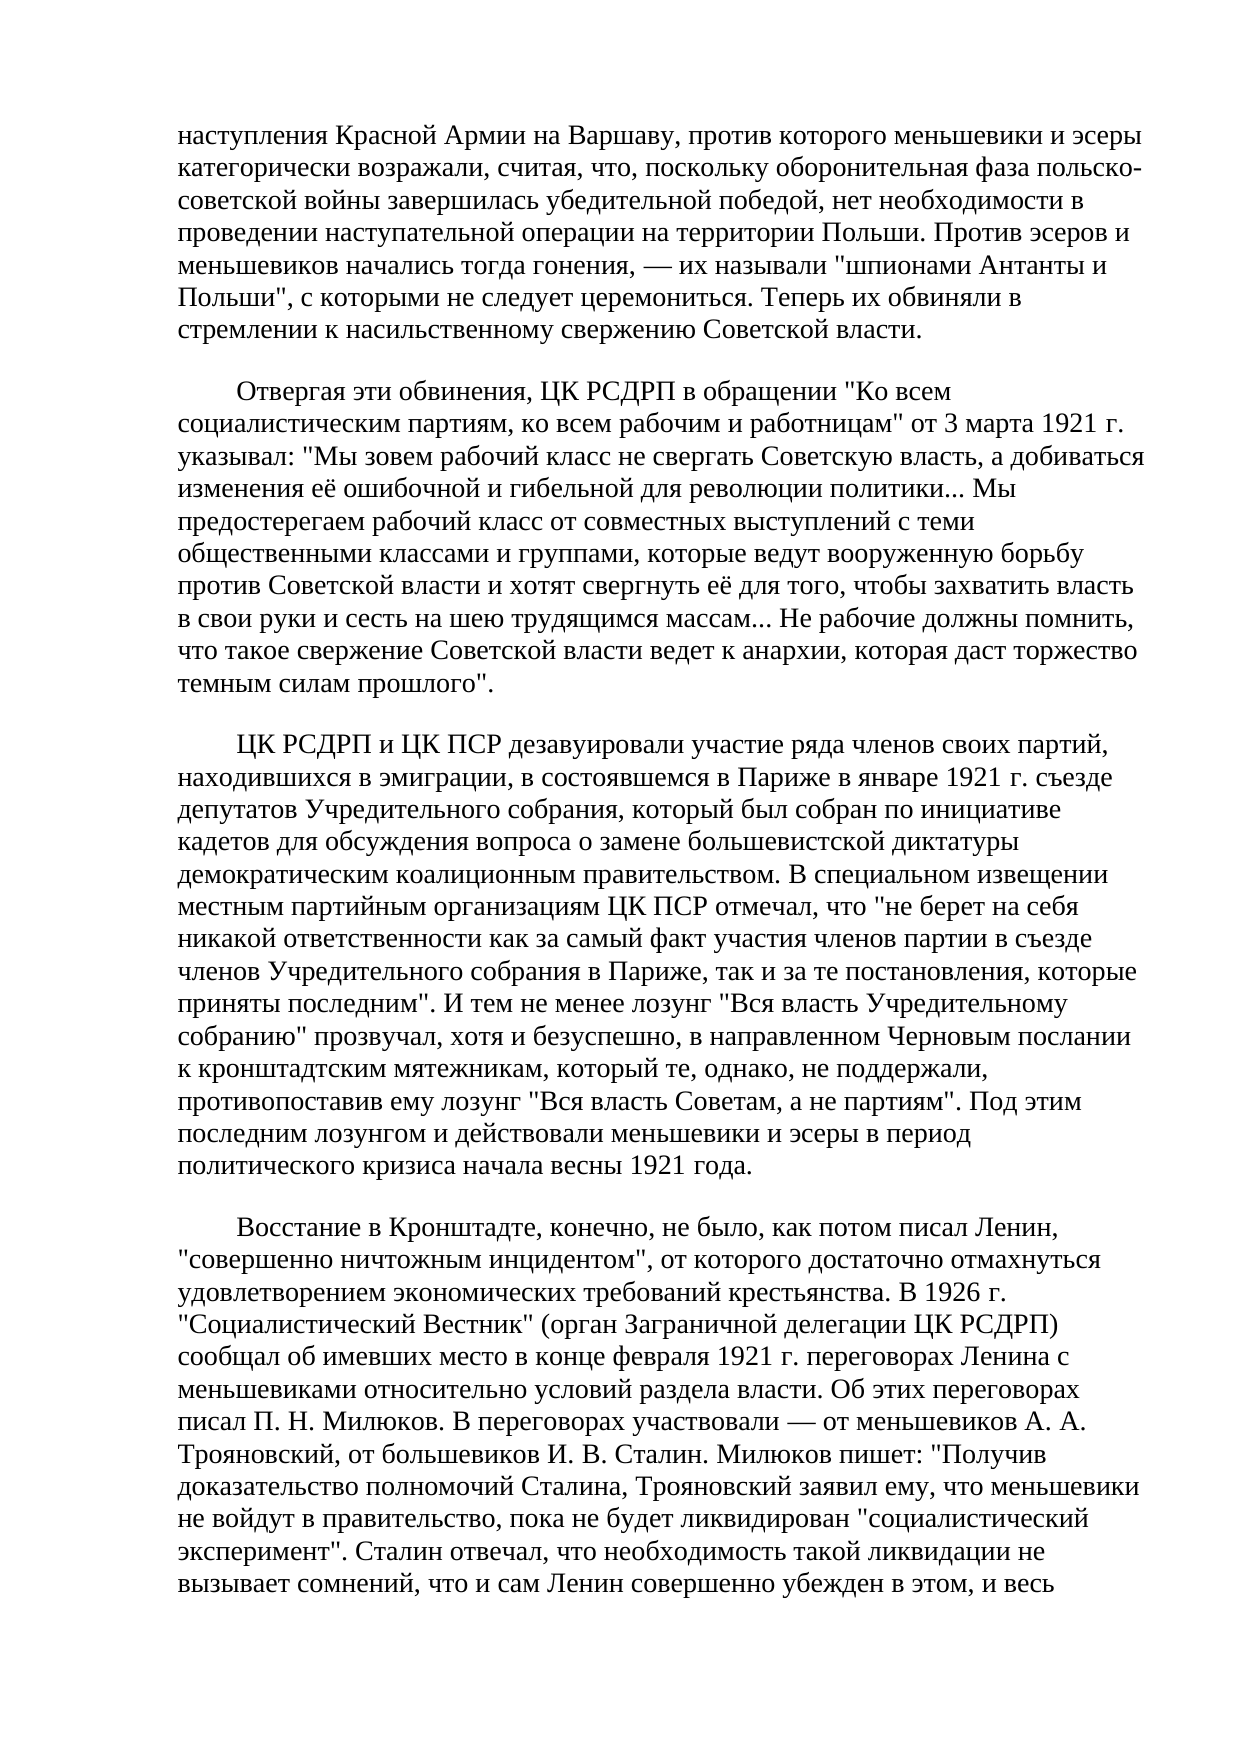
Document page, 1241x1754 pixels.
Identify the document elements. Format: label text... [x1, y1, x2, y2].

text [177, 1210, 1152, 1599]
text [177, 118, 1152, 345]
text Отвергая эти обвинения, ЦК РСДРП в обращении "Ко всем социалистическим партиям, ко всем рабочим и работницам" от 3 марта 1921 г. указывал: "Мы зовем рабочий класс не свергать Советскую власть, а добиваться изменения её ошибочной и гибельной для революции политики... Мы предостерегаем рабочий класс от совместных выступлений с теми общественными классами и группами, которые ведут вооруженную борьбу против Советской власти и хотят свергнуть её для того, чтобы захватить власть в свои руки и сесть на шею трудящимся массам... Не рабочие должны помнить, что такое свержение Советской власти ведет к анархии, которая даст торжество темным силам прошлого". [177, 374, 1152, 698]
text ЦК РСДРП и ЦК ПСР дезавуировали участие ряда членов своих партий, находившихся в эмиграции, в состоявшемся в Париже в январе 1921 г. съезде депутатов Учредительного собрания, который был собран по инициативе кадетов для обсуждения вопроса о замене большевистской диктатуры демократическим коалиционным правительством. В специальном извещении местным партийным организациям ЦК ПСР отмечал, что "не берет на себя никакой ответственности как за самый факт участия членов партии в съезде членов Учредительного собрания в Париже, так и за те постановления, которые приняты последним". И тем не менее лозунг "Вся власть Учредительному собранию" прозвучал, хотя и безуспешно, в направленном Черновым послании к кронштадтским мятежникам, который те, однако, не поддержали, противопоставив ему лозунг "Вся власть Советам, а не партиям". Под этим последним лозунгом и действовали меньшевики и эсеры в период политического кризиса начала весны 1921 года. [177, 727, 1152, 1181]
